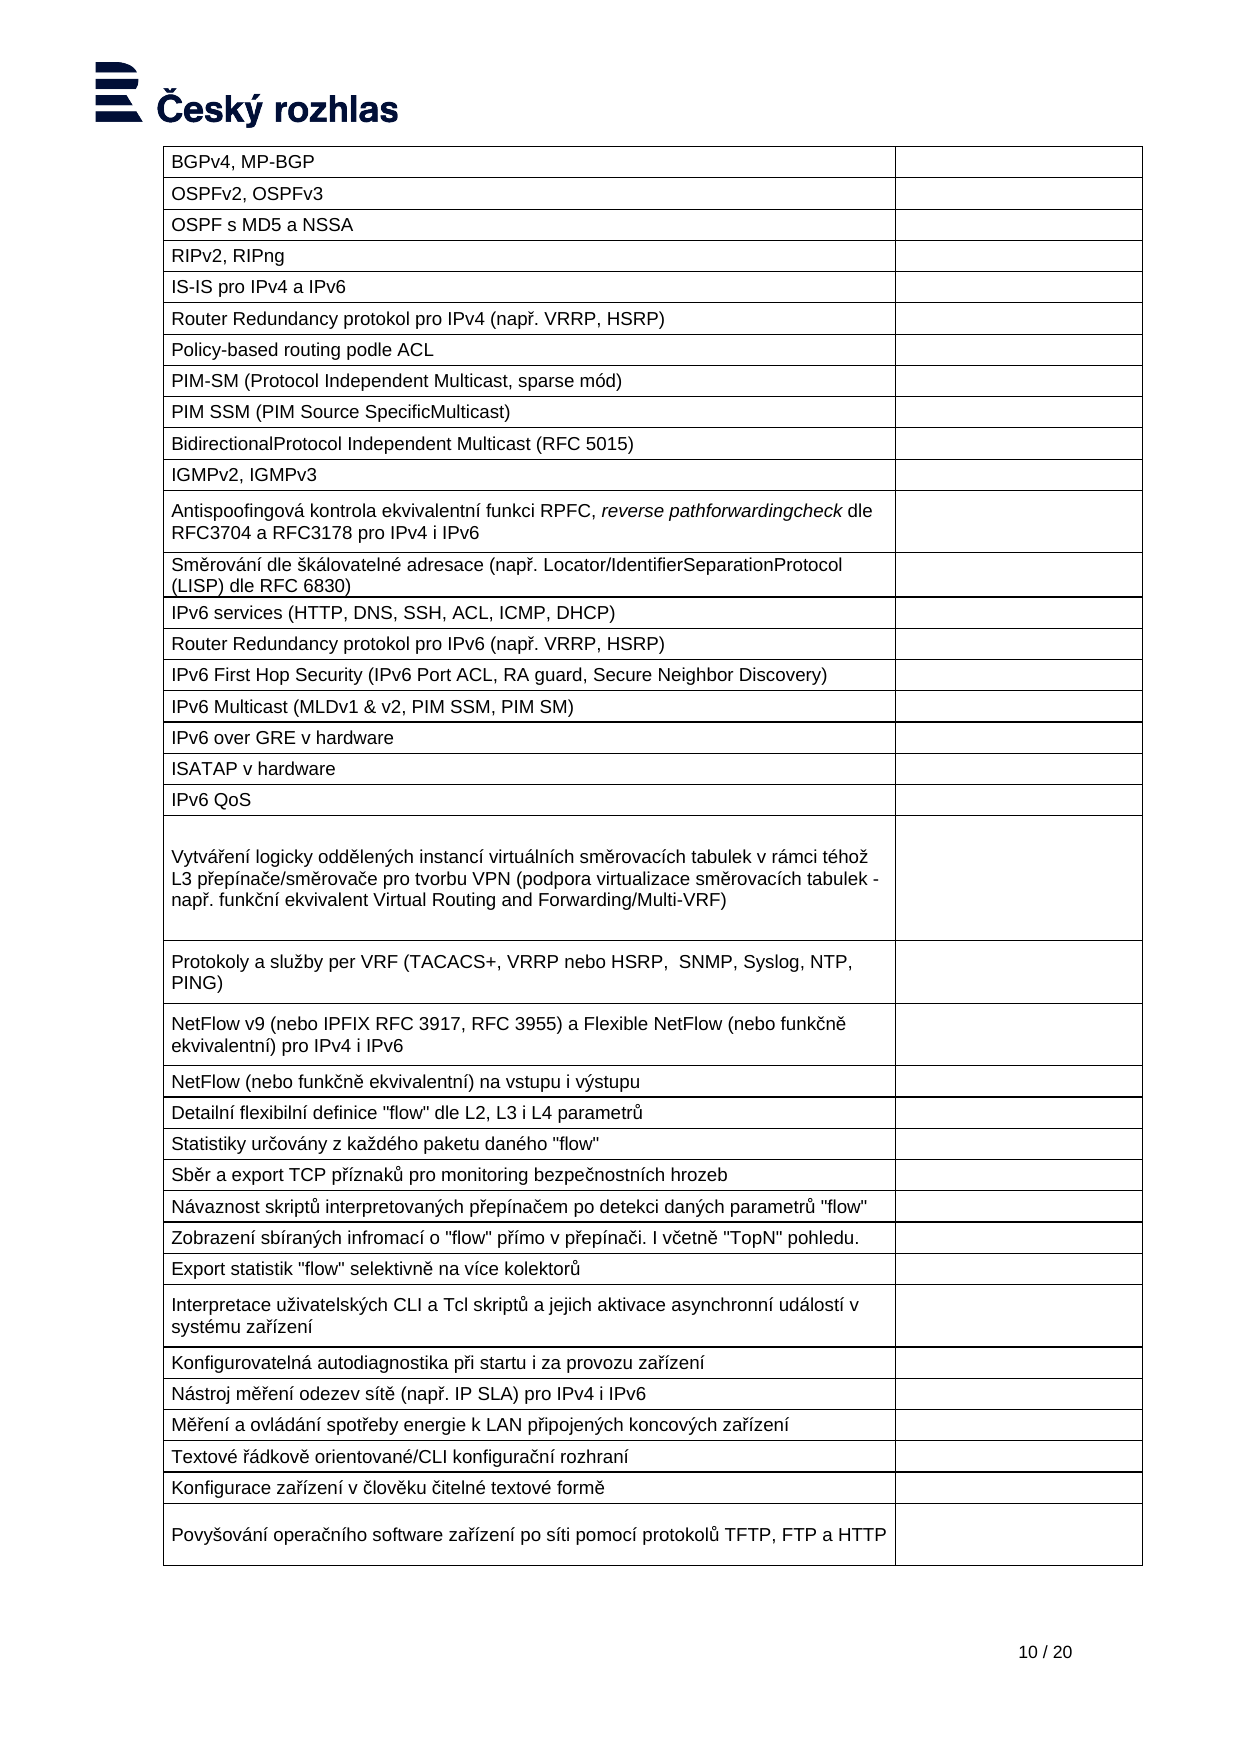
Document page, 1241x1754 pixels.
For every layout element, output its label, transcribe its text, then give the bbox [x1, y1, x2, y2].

table_cell RIPv2, RIPng [164, 241, 895, 271]
table_cell [896, 1473, 1142, 1503]
table_cell ISATAP v hardware [164, 754, 895, 784]
table_cell IPv6 services (HTTP, DNS, SSH, ACL, ICMP, DHCP) [164, 598, 895, 628]
table_cell Zobrazení sbíraných infromací o "flow" přímo v přepínači. I včetně "TopN" pohledu. [164, 1223, 895, 1253]
table_cell [896, 428, 1142, 458]
table_cell IPv6 Multicast (MLDv1 & v2, PIM SSM, PIM SM) [164, 691, 895, 721]
table_cell [896, 1441, 1142, 1471]
table_cell Konfigurace zařízení v člověku čitelné textové formě [164, 1473, 895, 1503]
table_cell [896, 723, 1142, 753]
table_cell [896, 1129, 1142, 1159]
table_cell Textové řádkově orientované/CLI konfigurační rozhraní [164, 1441, 895, 1471]
table_cell [896, 691, 1142, 721]
table_cell Router Redundancy protokol pro IPv4 (např. VRRP, HSRP) [164, 303, 895, 333]
table_cell Detailní flexibilní definice "flow" dle L2, L3 i L4 parametrů [164, 1098, 895, 1128]
table_cell [896, 1004, 1142, 1065]
table_cell IPv6 QoS [164, 785, 895, 815]
table_cell [896, 241, 1142, 271]
table_cell Sběr a export TCP příznaků pro monitoring bezpečnostních hrozeb [164, 1160, 895, 1190]
table_cell [896, 1504, 1142, 1565]
table_cell [896, 629, 1142, 659]
table_cell [896, 1066, 1142, 1096]
table_cell BGPv4, MP-BGP [164, 147, 895, 177]
table_cell Konfigurovatelná autodiagnostika při startu i za provozu zařízení [164, 1348, 895, 1378]
table_cell Antispoofingová kontrola ekvivalentní funkci RPFC, reverse pathforwardingcheck dle RFC3704 a RFC3178 pro IPv4 i IPv6 [164, 491, 895, 552]
table_cell PIM SSM (PIM Source SpecificMulticast) [164, 397, 895, 427]
table_cell [896, 1285, 1142, 1346]
picture [95, 62, 398, 128]
table_cell [896, 491, 1142, 552]
table_cell Měření a ovládání spotřeby energie k LAN připojených koncových zařízení [164, 1410, 895, 1440]
table_cell [896, 660, 1142, 690]
table_cell NetFlow (nebo funkčně ekvivalentní) na vstupu i výstupu [164, 1066, 895, 1096]
table_cell [896, 210, 1142, 240]
table_cell [896, 598, 1142, 628]
table_cell [896, 460, 1142, 490]
table_cell [896, 1160, 1142, 1190]
table_cell [896, 147, 1142, 177]
table_cell [896, 941, 1142, 1003]
table_cell [896, 754, 1142, 784]
table_cell [896, 1254, 1142, 1284]
table_cell [896, 1379, 1142, 1409]
table_cell [896, 335, 1142, 365]
table_cell OSPF s MD5 a NSSA [164, 210, 895, 240]
table_cell [896, 816, 1142, 940]
table_cell Protokoly a služby per VRF (TACACS+, VRRP nebo HSRP, SNMP, Syslog, NTP, PING) [164, 941, 895, 1003]
table_cell Statistiky určovány z každého paketu daného "flow" [164, 1129, 895, 1159]
table_cell IPv6 over GRE v hardware [164, 723, 895, 753]
table_cell [896, 1223, 1142, 1253]
table_cell NetFlow v9 (nebo IPFIX RFC 3917, RFC 3955) a Flexible NetFlow (nebo funkčně ekvivalentní) pro IPv4 i IPv6 [164, 1004, 895, 1065]
table_cell Router Redundancy protokol pro IPv6 (např. VRRP, HSRP) [164, 629, 895, 659]
table_cell [896, 553, 1142, 596]
table_cell Interpretace uživatelských CLI a Tcl skriptů a jejich aktivace asynchronní událostí v systému zařízení [164, 1285, 895, 1346]
table_cell [896, 178, 1142, 208]
table_cell Povyšování operačního software zařízení po síti pomocí protokolů TFTP, FTP a HTTP [164, 1504, 895, 1565]
table_cell [896, 1348, 1142, 1378]
table_cell [896, 397, 1142, 427]
table_cell PIM-SM (Protocol Independent Multicast, sparse mód) [164, 366, 895, 396]
table_cell BidirectionalProtocol Independent Multicast (RFC 5015) [164, 428, 895, 458]
table_cell Návaznost skriptů interpretovaných přepínačem po detekci daných parametrů "flow" [164, 1191, 895, 1221]
table_cell [896, 1098, 1142, 1128]
table_cell Export statistik "flow" selektivně na více kolektorů [164, 1254, 895, 1284]
table_cell Policy-based routing podle ACL [164, 335, 895, 365]
table_cell [896, 1191, 1142, 1221]
table_cell Směrování dle škálovatelné adresace (např. Locator/IdentifierSeparationProtocol (LISP) dle RFC 6830) [164, 553, 895, 596]
table_cell Nástroj měření odezev sítě (např. IP SLA) pro IPv4 i IPv6 [164, 1379, 895, 1409]
table_cell [896, 785, 1142, 815]
table_cell IPv6 First Hop Security (IPv6 Port ACL, RA guard, Secure Neighbor Discovery) [164, 660, 895, 690]
table_cell [896, 366, 1142, 396]
table_cell IS-IS pro IPv4 a IPv6 [164, 272, 895, 302]
table_cell [896, 303, 1142, 333]
table_cell Vytváření logicky oddělených instancí virtuálních směrovacích tabulek v rámci téhož L3 přepínače/směrovače pro tvorbu VPN (podpora virtualizace směrovacích tabulek - např. funkční ekvivalent Virtual Routing and Forwarding/Multi-VRF) [164, 816, 895, 940]
table_cell [896, 1410, 1142, 1440]
table_cell [896, 272, 1142, 302]
table_cell IGMPv2, IGMPv3 [164, 460, 895, 490]
table_cell OSPFv2, OSPFv3 [164, 178, 895, 208]
